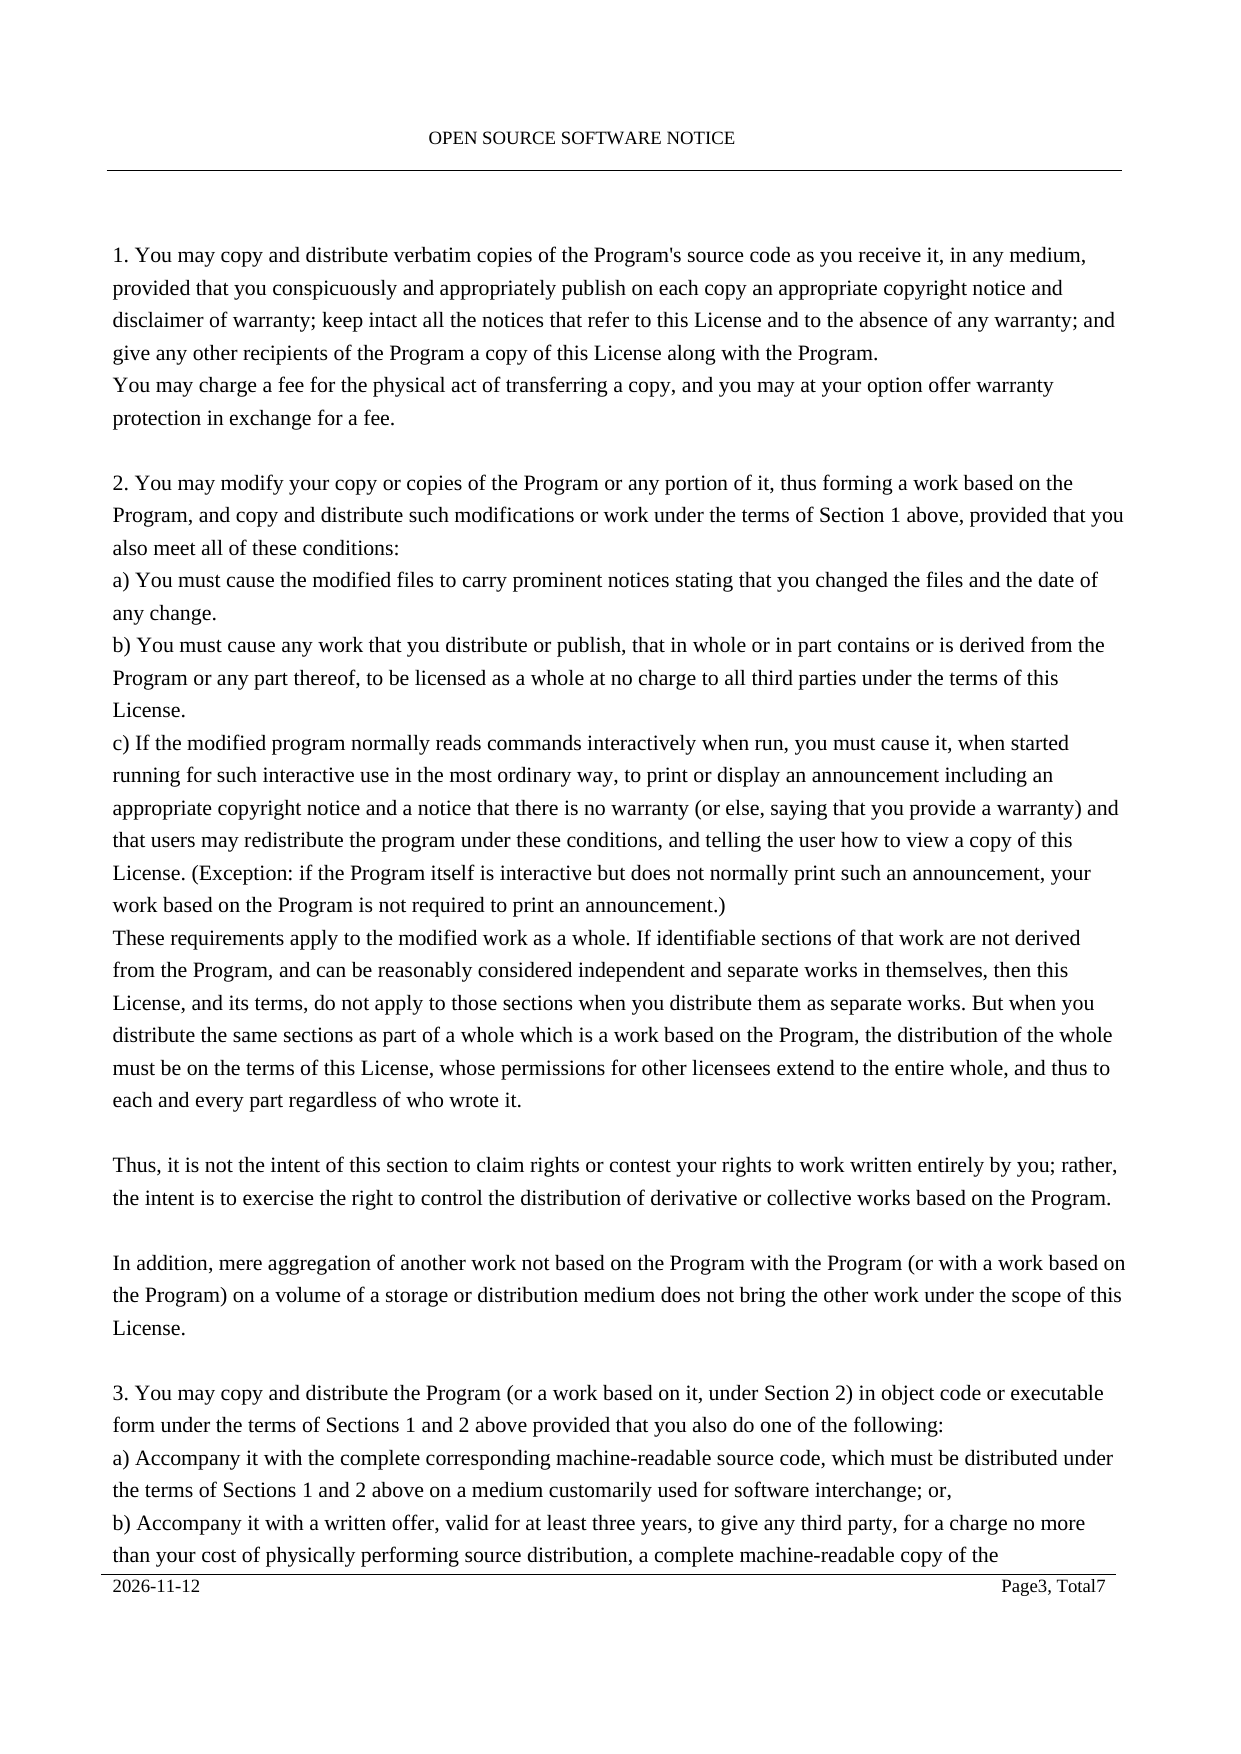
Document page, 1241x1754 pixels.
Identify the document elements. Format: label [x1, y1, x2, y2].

text [112, 206, 1128, 1571]
